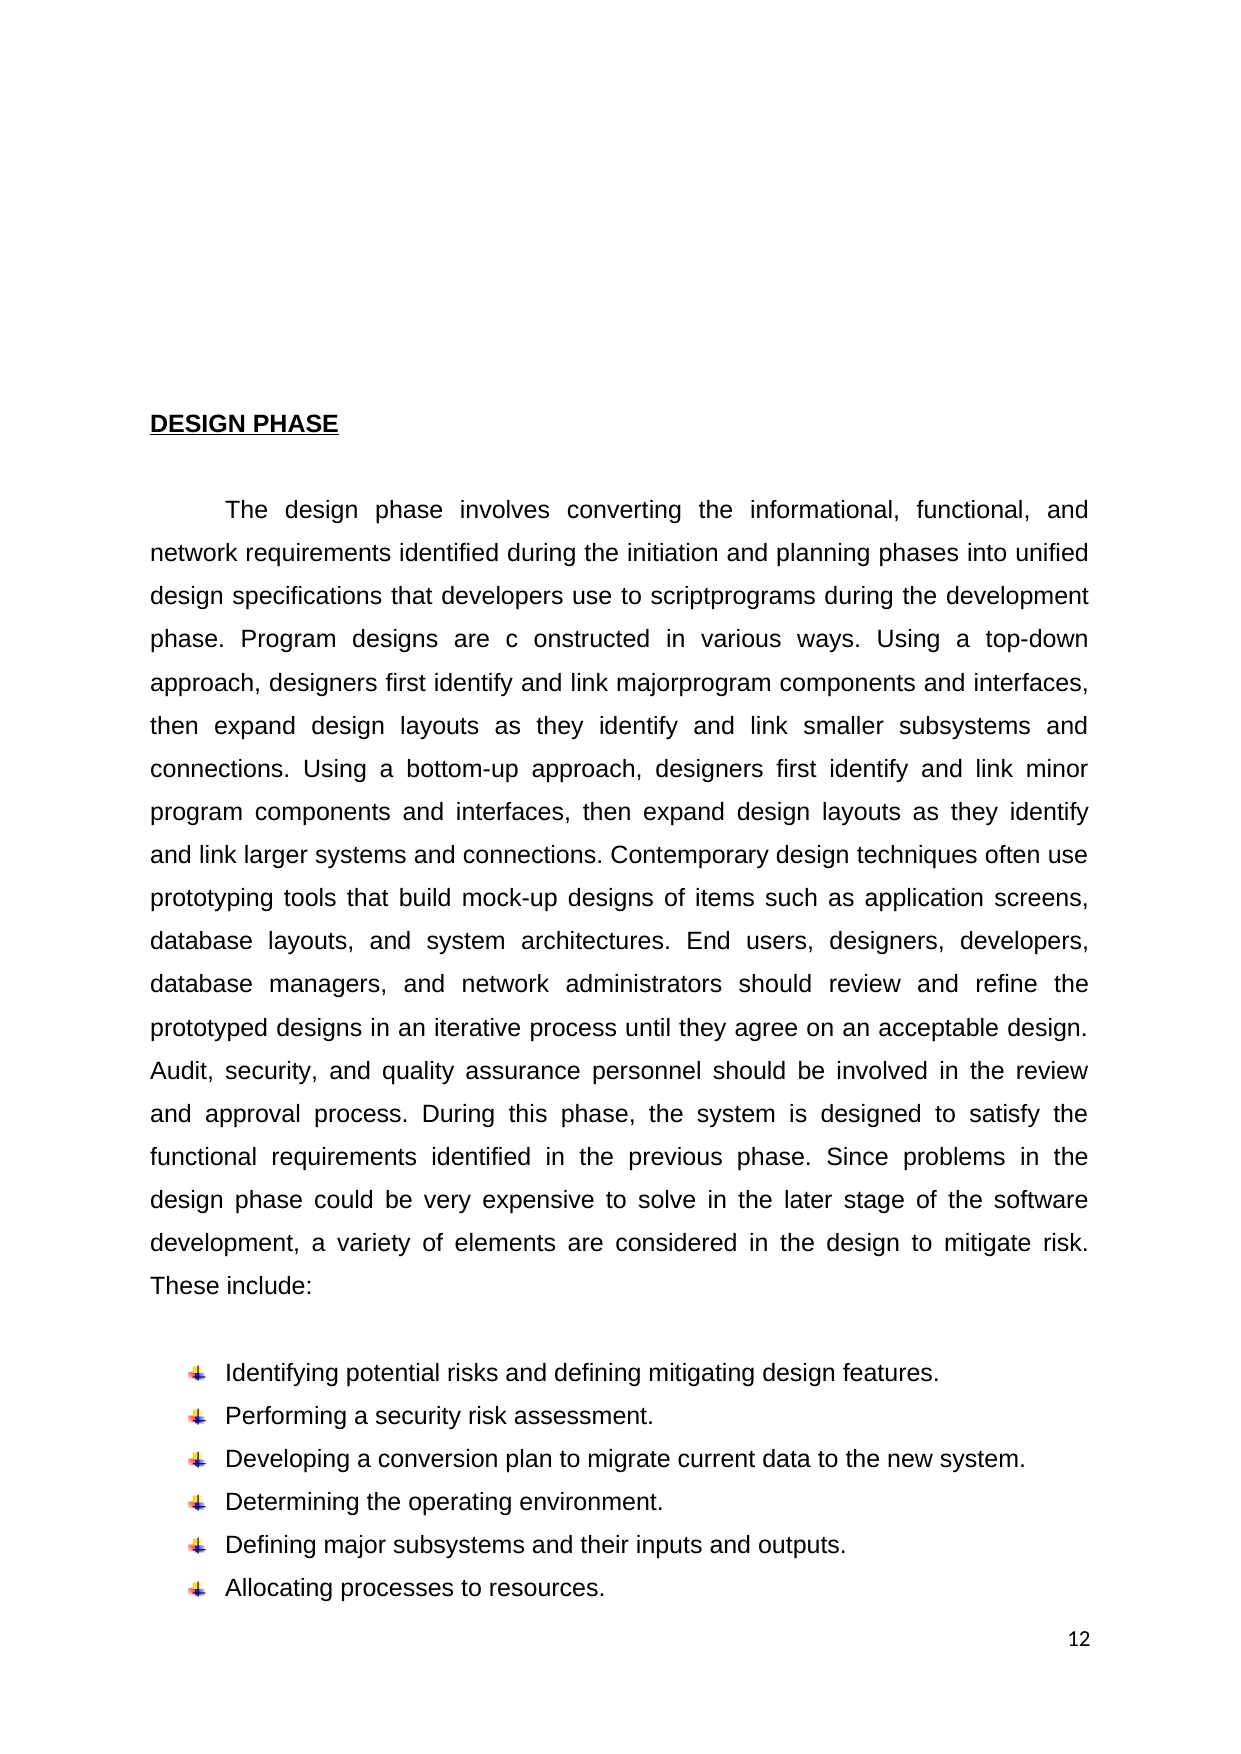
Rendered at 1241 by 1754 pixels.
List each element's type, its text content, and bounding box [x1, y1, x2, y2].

list Defining major subsystems and their inputs and outputs. [187, 1530, 1090, 1559]
picture [188, 1364, 206, 1381]
text The design phase involves converting the informational, functional, and network requirements identified during the initiation and planning phases into unified design specifications that developers use to scriptprograms during the development phase. Program designs are c onstructed in various ways. Using a top-down approach, designers first identify and link majorprogram components and interfaces, then expand design layouts as they identify and link smaller subsystems and connections. Using a bottom-up approach, designers first identify and link minor program components and interfaces, then expand design layouts as they identify and link larger systems and connections. Contemporary design techniques often use prototyping tools that build mock-up designs of items such as application screens, database layouts, and system architectures. End users, designers, developers, database managers, and network administrators should review and refine the prototyped designs in an iterative process until they agree on an acceptable design. Audit, security, and quality assurance personnel should be involved in the review and approval process. During this phase, the system is designed to satisfy the functional requirements identified in the previous phase. Since problems in the design phase could be very expensive to solve in the later stage of the software development, a variety of elements are considered in the design to mitigate risk. These include: [150, 495, 1090, 1300]
list Performing a security risk assessment. [187, 1401, 1090, 1429]
list Identifying potential risks and defining mitigating design features. [187, 1357, 1090, 1386]
list Developing a conversion plan to migrate current data to the new system. [187, 1444, 1090, 1472]
picture [188, 1536, 206, 1554]
picture [188, 1493, 206, 1511]
picture [188, 1450, 206, 1468]
picture [188, 1407, 206, 1425]
picture [188, 1580, 206, 1597]
text DESIGN PHASE [150, 409, 1090, 437]
list Determining the operating environment. [187, 1487, 1090, 1516]
list Allocating processes to resources. [187, 1573, 1090, 1602]
